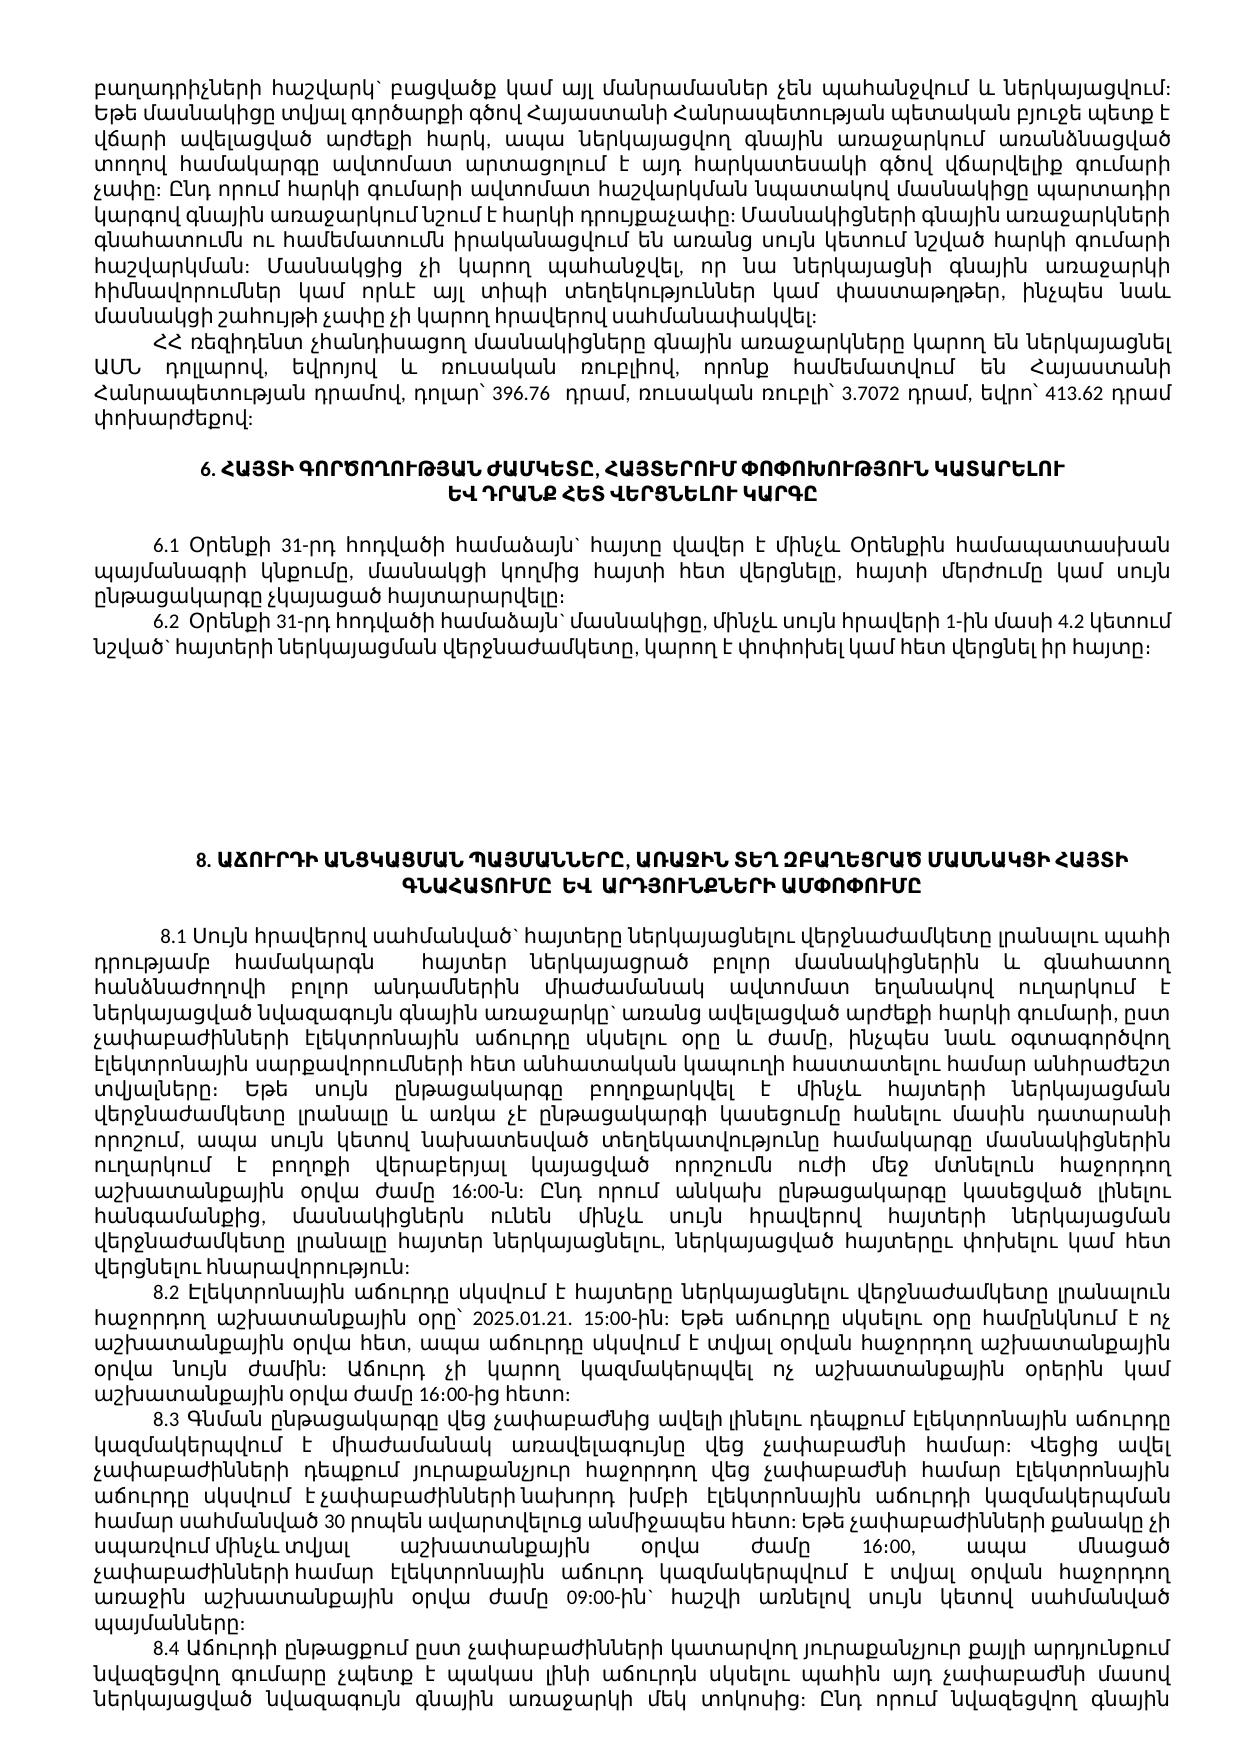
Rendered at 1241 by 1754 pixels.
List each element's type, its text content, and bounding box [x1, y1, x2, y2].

text 6. ՀԱՅՏԻ ԳՈՐԾՈՂՈՒԹՅԱՆ ԺԱՄԿԵՏԸ, ՀԱՅՏԵՐՈՒՄ ՓՈՓՈԽՈՒԹՅՈՒՆ ԿԱՏԱՐԵԼՈՒ [94, 456, 1171, 482]
text 8. ԱՃՈՒՐԴԻ ԱՆՑԿԱՑՄԱՆ ՊԱՅՄԱՆՆԵՐԸ, ԱՌԱՋԻՆ ՏԵՂ ԶԲԱՂԵՑՐԱԾ ՄԱՍՆԱԿՑԻ ՀԱՅՏԻ [94, 847, 1171, 873]
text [94, 1635, 1171, 1712]
text 6.1 Օրենքի 31-րդ հոդվածի համաձայն` հայտը վավեր է մինչև Օրենքին համապատասխան պայմանագրի կնքումը, մասնակցի կողմից հայտի հետ վերցնելը, հայտի մերժումը կամ սույն ընթացակարգը չկայացած հայտարարվելը։ [94, 532, 1171, 609]
text ՀՀ ռեզիդենտ չհանդիսացող մասնակիցները գնային առաջարկները կարող են ներկայացնել ԱՄՆ դոլլարով, եվրոյով և ռուսական ռուբլիով, որոնք համեմատվում են Հայաստանի Հանրապետության դրամով, դոլար՝ 396.76 դրամ, ռուսական ռուբլի՝ 3.7072 դրամ, եվրո՝ 413.62 դրամ փոխարժեքով: [94, 329, 1171, 431]
text ԳՆԱՀԱՏՈՒՄԸ ԵՎ ԱՐԴՅՈՒՆՔՆԵՐԻ ԱՄՓՈՓՈՒՄԸ [94, 873, 1171, 898]
text 8.1 Սույն հրավերով սահմանված` հայտերը ներկայացնելու վերջնաժամկետը լրանալու պահի դրությամբ համակարգն հայտեր ներկայացրած բոլոր մասնակիցներին և գնահատող հանձնաժողովի բոլոր անդամներին միաժամանակ ավտոմատ եղանակով ուղարկում է ներկայացված նվազագույն գնային առաջարկը` առանց ավելացված արժեքի հարկի գումարի, ըստ չափաբաժինների էլեկտրոնային աճուրդը սկսելու օրը և ժամը, ինչպես նաև օգտագործվող էլեկտրոնային սարքավորումների հետ անհատական կապուղի հաստատելու համար անհրաժեշտ տվյալները։ Եթե սույն ընթացակարգը բողոքարկվել է մինչև հայտերի ներկայացման վերջնաժամկետը լրանալը և առկա չէ ընթացակարգի կասեցումը հանելու մասին դատարանի որոշում, ապա սույն կետով նախատեսված տեղեկատվությունը համակարգը մասնակիցներին ուղարկում է բողոքի վերաբերյալ կայացված որոշումն ուժի մեջ մտնելուն հաջորդող աշխատանքային օրվա ժամը 16:00-ն: Ընդ որում անկախ ընթացակարգը կասեցված լինելու հանգամանքից, մասնակիցներն ունեն մինչև սույն հրավերով հայտերի ներկայացման վերջնաժամկետը լրանալը հայտեր ներկայացնելու, ներկայացված հայտերըւ փոխելու կամ հետ վերցնելու հնարավորություն: [94, 924, 1171, 1279]
text 8.2 Էլեկտրոնային աճուրդը սկսվում է հայտերը ներկայացնելու վերջնաժամկետը լրանալուն հաջորդող աշխատանքային օրը՝ 2025.01.21. 15:00 -ին: Եթե աճուրդը սկսելու օրը համընկնում է ոչ աշխատանքային օրվա հետ, ապա աճուրդը սկսվում է տվյալ օրվան հաջորդող աշխատանքային օրվա նույն ժամին: Աճուրդ չի կարող կազմակերպվել ոչ աշխատանքային օրերին կամ աշխատանքային օրվա ժամը 16։00-ից հետո: [94, 1279, 1171, 1407]
text ԵՎ ԴՐԱՆՔ ՀԵՏ ՎԵՐՑՆԵԼՈՒ ԿԱՐԳԸ [94, 482, 1171, 507]
text 6.2 Օրենքի 31-րդ հոդվածի համաձայն` մասնակիցը, մինչև սույն հրավերի 1-ին մասի 4.2 կետում նշված` հայտերի ներկայացման վերջնաժամկետը, կարող է փոփոխել կամ հետ վերցնել իր հայտը։ [94, 609, 1171, 659]
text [94, 75, 1171, 329]
text 8.3 Գնման ընթացակարգը վեց չափաբաժնից ավելի լինելու դեպքում էլեկտրոնային աճուրդը կազմակերպվում է միաժամանակ առավելագույնը վեց չափաբաժնի համար: Վեցից ավել չափաբաժինների դեպքում յուրաքանչյուր հաջորդող վեց չափաբաժնի համար էլեկտրոնային աճուրդը սկսվում է չափաբաժինների նախորդ խմբի էլեկտրոնային աճուրդի կազմակերպման համար սահմանված 30 րոպեն ավարտվելուց անմիջապես հետո: Եթե չափաբաժինների քանակը չի սպառվում մինչև տվյալ աշխատանքային օրվա ժամը 16։00, ապա մնացած չափաբաժինների համար էլեկտրոնային աճուրդ կազմակերպվում է տվյալ օրվան հաջորդող առաջին աշխատանքային օրվա ժամը 09:00-ին` հաշվի առնելով սույն կետով սահմանված պայմանները: [94, 1407, 1171, 1635]
